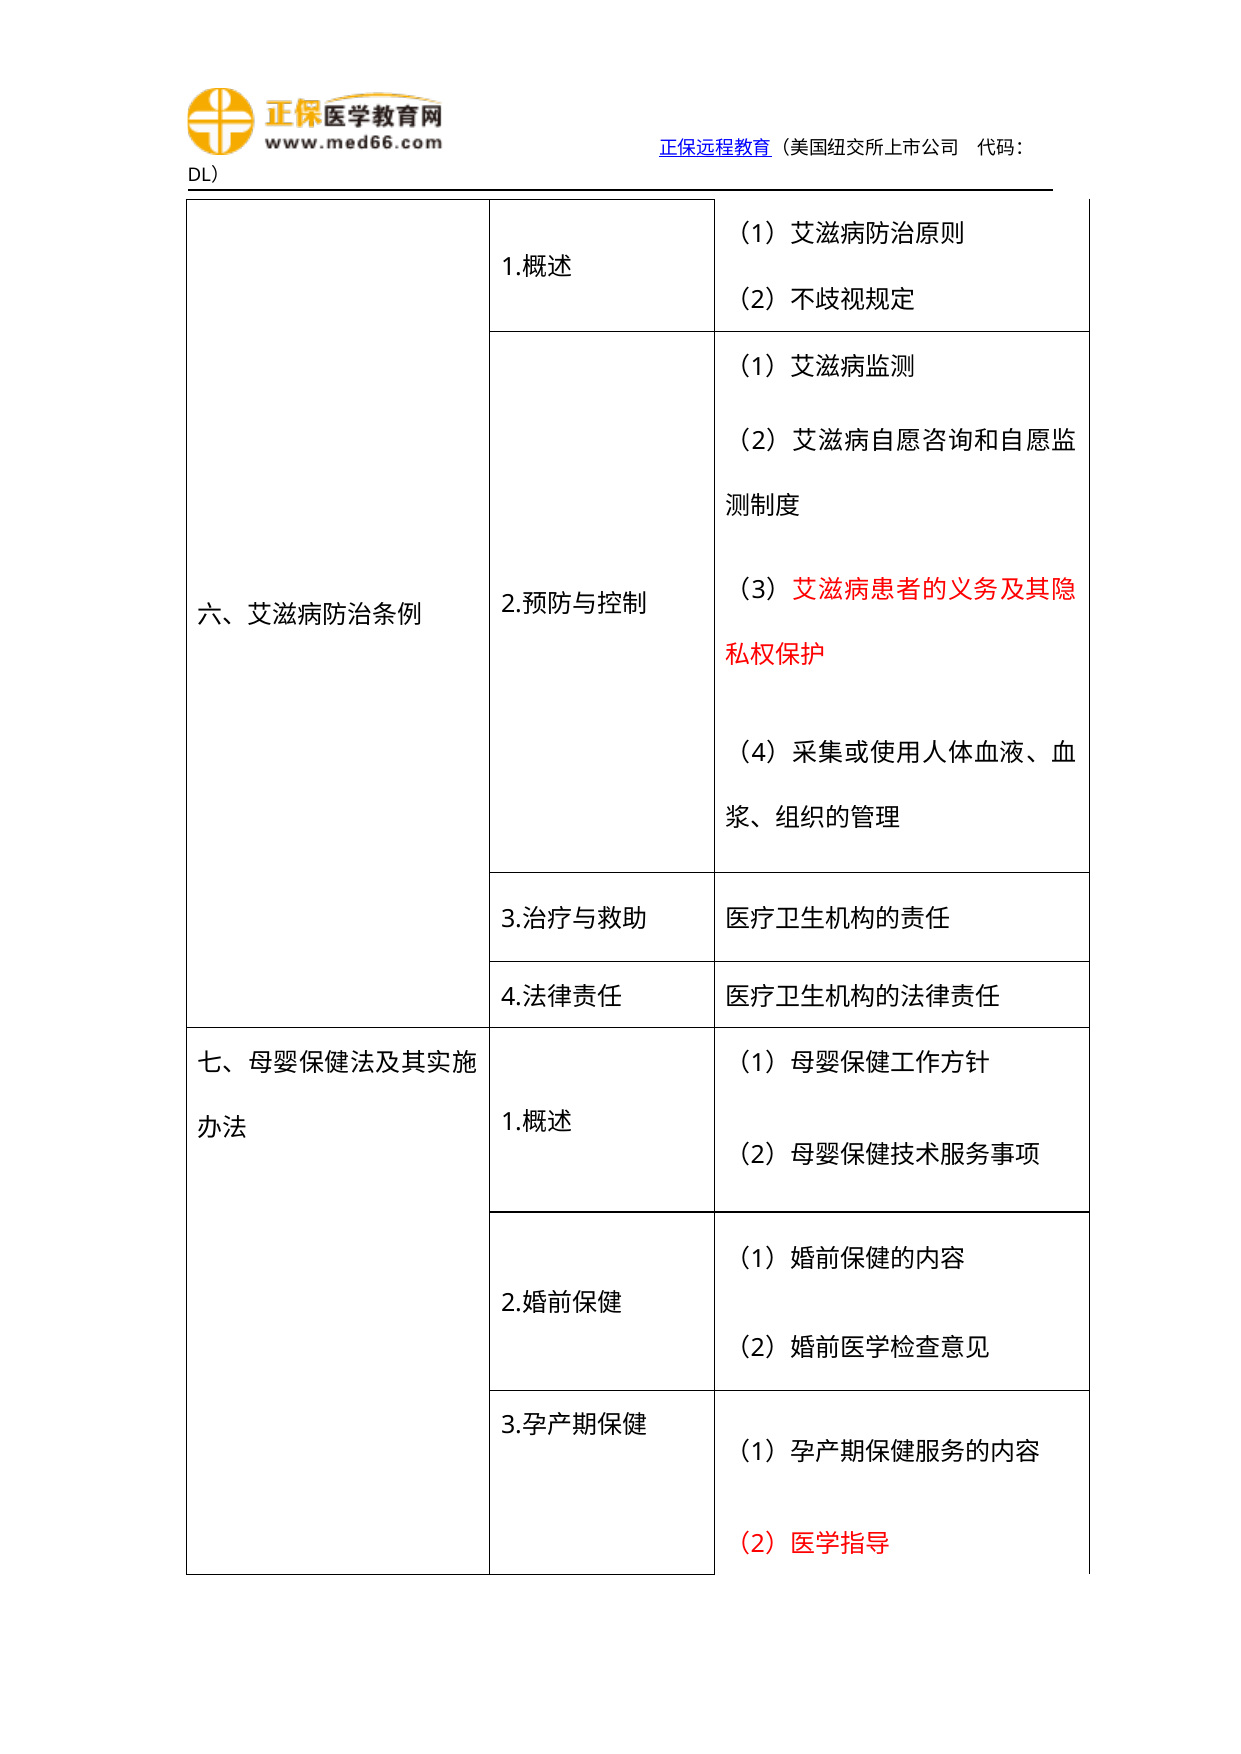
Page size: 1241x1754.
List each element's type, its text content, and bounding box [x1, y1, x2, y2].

table_cell 3.孕产期保健 [490, 1391, 714, 1574]
table_cell （4）采集或使用人体血液、血浆、组织的管理 [715, 694, 1089, 872]
table_cell 3.治疗与救助 [490, 873, 714, 961]
table_cell 2.预防与控制 [490, 332, 714, 872]
table_cell 医疗卫生机构的法律责任 [715, 962, 1089, 1027]
table_cell （2）婚前医学检查意见 [715, 1301, 1089, 1389]
table_cell （1）艾滋病监测 [715, 332, 1089, 397]
table_cell 1.概述 [490, 1028, 714, 1211]
table_cell （1）婚前保健的内容 [715, 1213, 1089, 1301]
table_cell 七、母婴保健法及其实施办法 [187, 1028, 489, 1574]
table_cell （3）艾滋病患者的义务及其隐私权保护 [715, 545, 1089, 693]
picture [187, 88, 449, 155]
table_cell 医疗卫生机构的责任 [715, 873, 1089, 961]
table_cell （1）母婴保健工作方针 [715, 1028, 1089, 1093]
table_cell （2）不歧视规定 [715, 265, 1089, 331]
table_cell 2.婚前保健 [490, 1213, 714, 1389]
table_cell （1）艾滋病防治原则 [715, 199, 1089, 264]
table_cell （2）艾滋病自愿咨询和自愿监测制度 [715, 397, 1089, 545]
table_cell 1.概述 [490, 200, 714, 331]
table_cell 4.法律责任 [490, 962, 714, 1027]
table_cell 六、艾滋病防治条例 [187, 200, 489, 1027]
table_cell （1）孕产期保健服务的内容 [715, 1391, 1089, 1508]
table_cell （2）医学指导 [715, 1508, 1089, 1574]
table_cell （2）母婴保健技术服务事项 [715, 1093, 1089, 1211]
